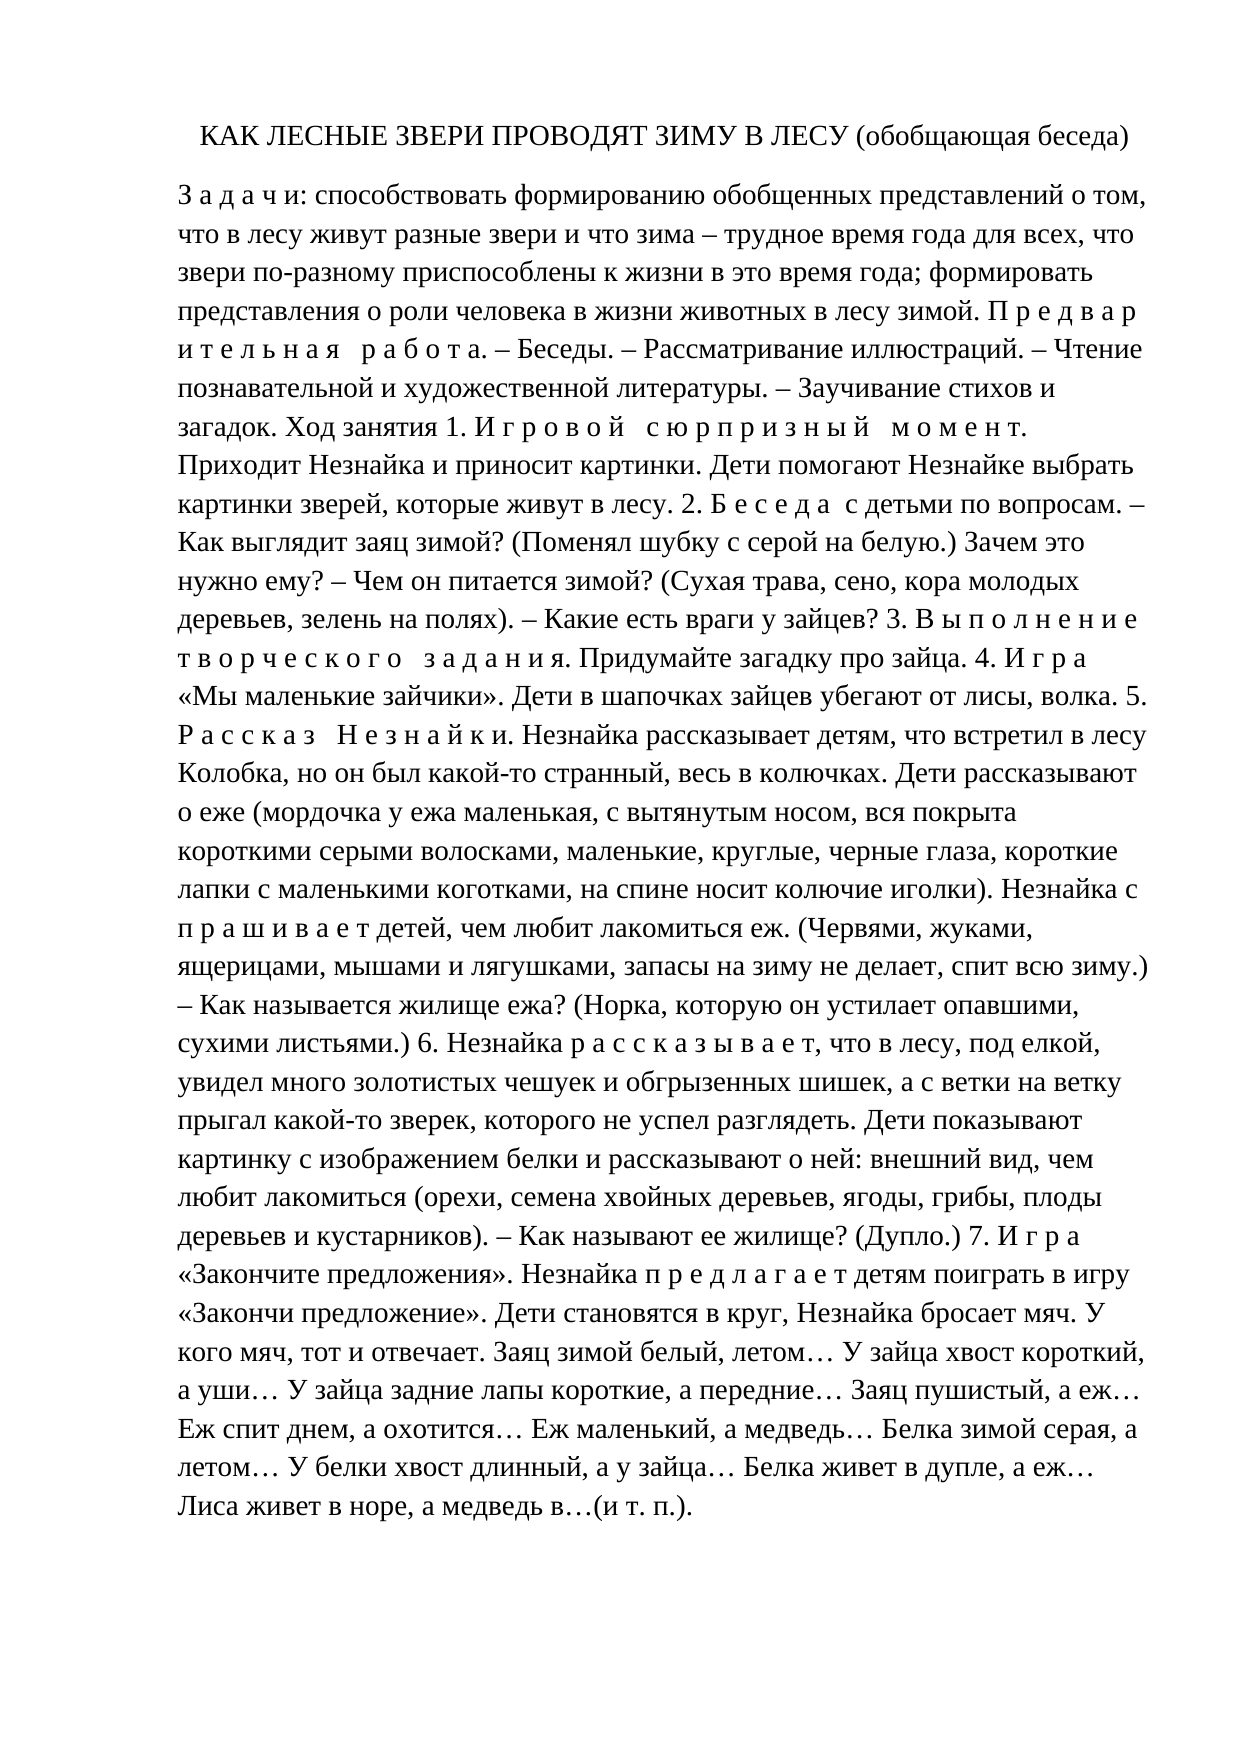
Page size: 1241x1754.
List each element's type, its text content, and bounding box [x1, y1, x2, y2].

text КАК ЛЕСНЫЕ ЗВЕРИ ПРОВОДЯТ ЗИМУ В ЛЕСУ (обобщающая беседа) [177, 118, 1152, 152]
text З а д а ч и: способствовать формированию обобщенных представлений о том, что в лесу живут разные звери и что зима – трудное время года для всех, что звери по-разному приспособлены к жизни в это время года; формировать представления о роли человека в жизни животных в лесу зимой. П р е д в а р и т е л ь н а я р а б о т а. – Беседы. – Рассматривание иллюстраций. – Чтение познавательной и художественной литературы. – Заучивание стихов и загадок. Ход занятия 1. И г р о в о й с ю р п р и з н ы й м о м е н т. Приходит Незнайка и приносит картинки. Дети помогают Незнайке выбрать картинки зверей, которые живут в лесу. 2. Б е с е д а с детьми по вопросам. – Как выглядит заяц зимой? (Поменял шубку с серой на белую.) Зачем это нужно ему? – Чем он питается зимой? (Сухая трава, сено, кора молодых деревьев, зелень на полях). – Какие есть враги у зайцев? 3. В ы п о л н е н и е т в о р ч е с к о г о з а д а н и я. Придумайте загадку про зайца. 4. И г р а «Мы маленькие зайчики». Дети в шапочках зайцев убегают от лисы, волка. 5. Р а с с к а з Н е з н а й к и. Незнайка рассказывает детям, что встретил в лесу Колобка, но он был какой-то странный, весь в колючках. Дети рассказывают о еже (мордочка у ежа маленькая, с вытянутым носом, вся покрыта короткими серыми волосками, маленькие, круглые, черные глаза, короткие лапки с маленькими коготками, на спине носит колючие иголки). Незнайка с п р а ш и в а е т детей, чем любит лакомиться еж. (Червями, жуками, ящерицами, мышами и лягушками, запасы на зиму не делает, спит всю зиму.) – Как называется жилище ежа? (Норка, которую он устилает опавшими, сухими листьями.) 6. Незнайка р а с с к а з ы в а е т, что в лесу, под елкой, увидел много золотистых чешуек и обгрызенных шишек, а с ветки на ветку прыгал какой-то зверек, которого не успел разглядеть. Дети показывают картинку с изображением белки и рассказывают о ней: внешний вид, чем любит лакомиться (орехи, семена хвойных деревьев, ягоды, грибы, плоды деревьев и кустарников). – Как называют ее жилище? (Дупло.) 7. И г р а «Закончите предложения». Незнайка п р е д л а г а е т детям поиграть в игру «Закончи предложение». Дети становятся в круг, Незнайка бросает мяч. У кого мяч, тот и отвечает. Заяц зимой белый, летом… У зайца хвост короткий, а уши… У зайца задние лапы короткие, а передние… Заяц пушистый, а еж… Еж спит днем, а охотится… Еж маленький, а медведь… Белка зимой серая, а летом… У белки хвост длинный, а у зайца… Белка живет в дупле, а еж… Лиса живет в норе, а медведь в…(и т. п.). [177, 177, 1152, 1521]
